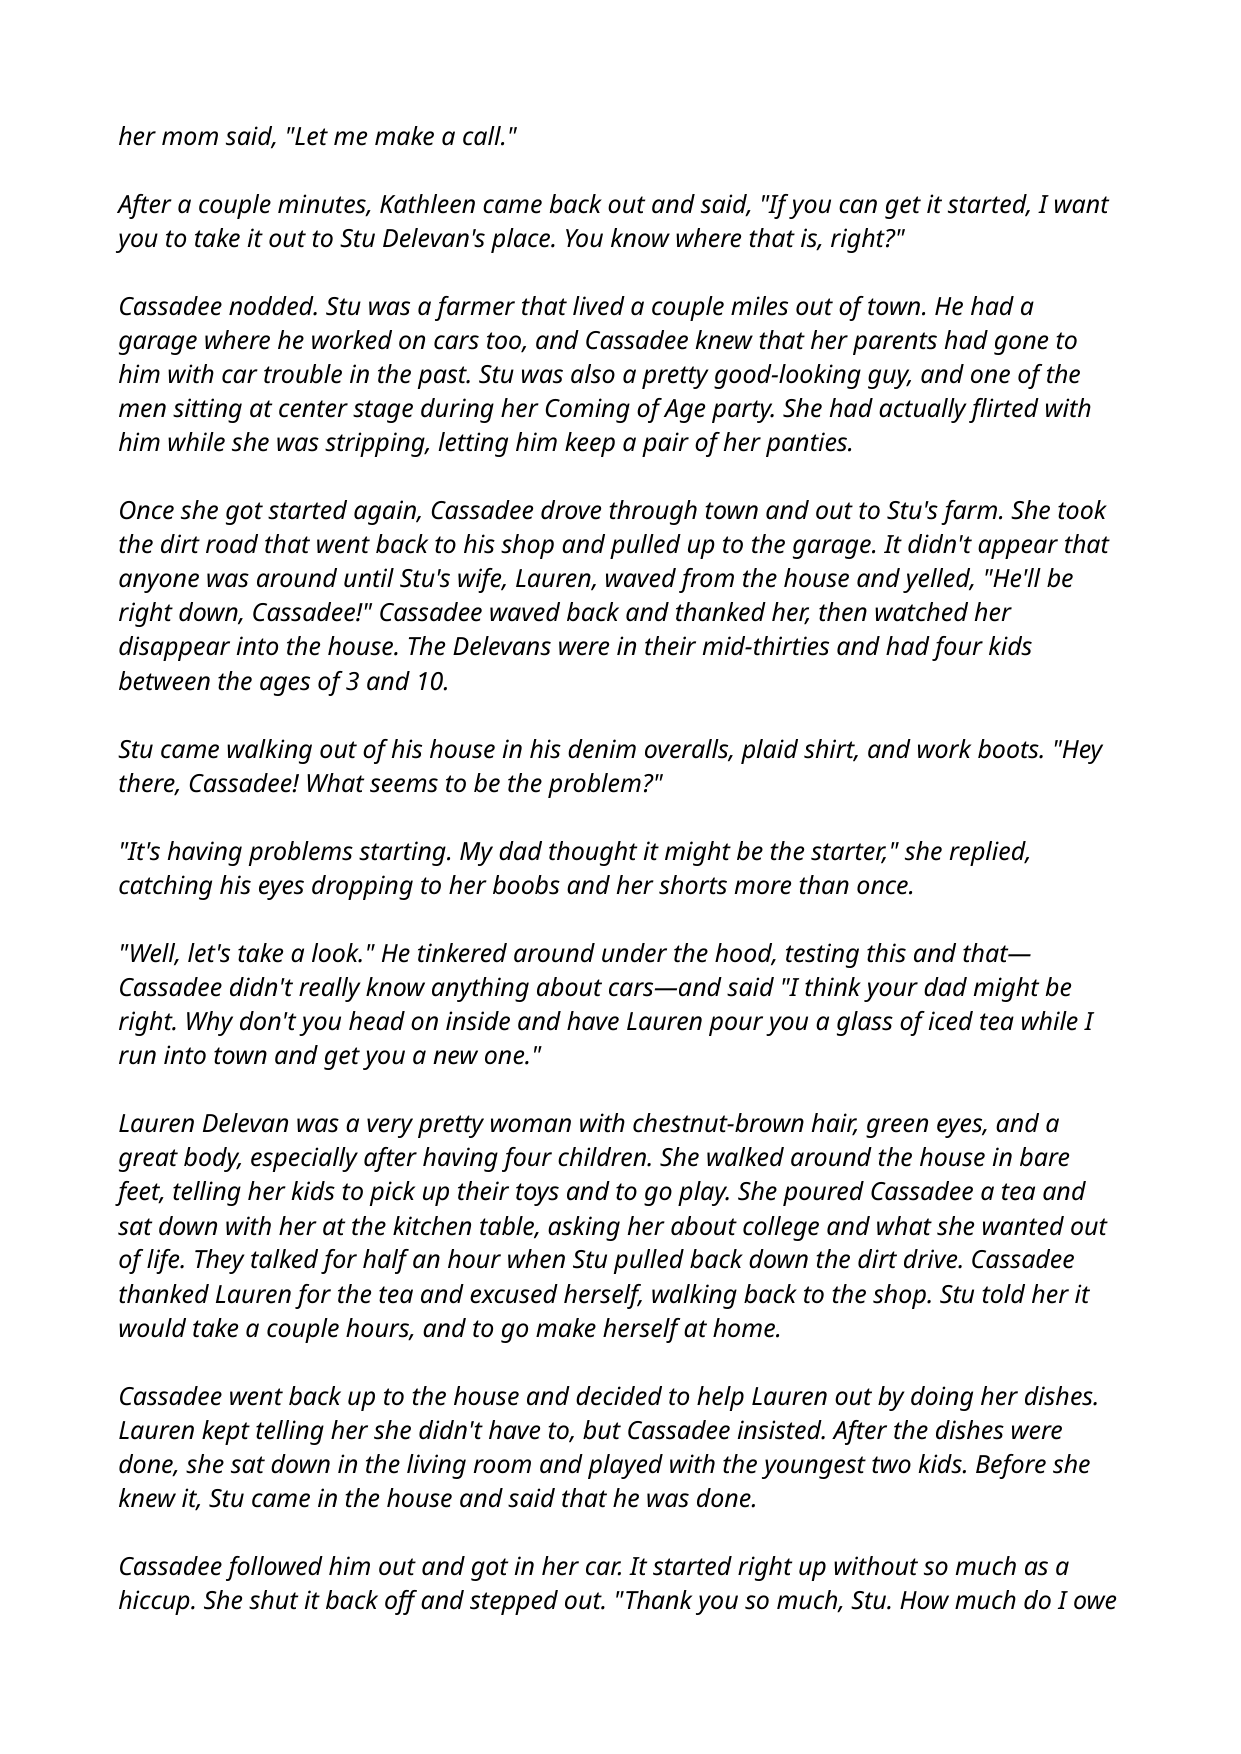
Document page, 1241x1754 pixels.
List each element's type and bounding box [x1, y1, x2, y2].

text [118, 118, 1122, 1617]
